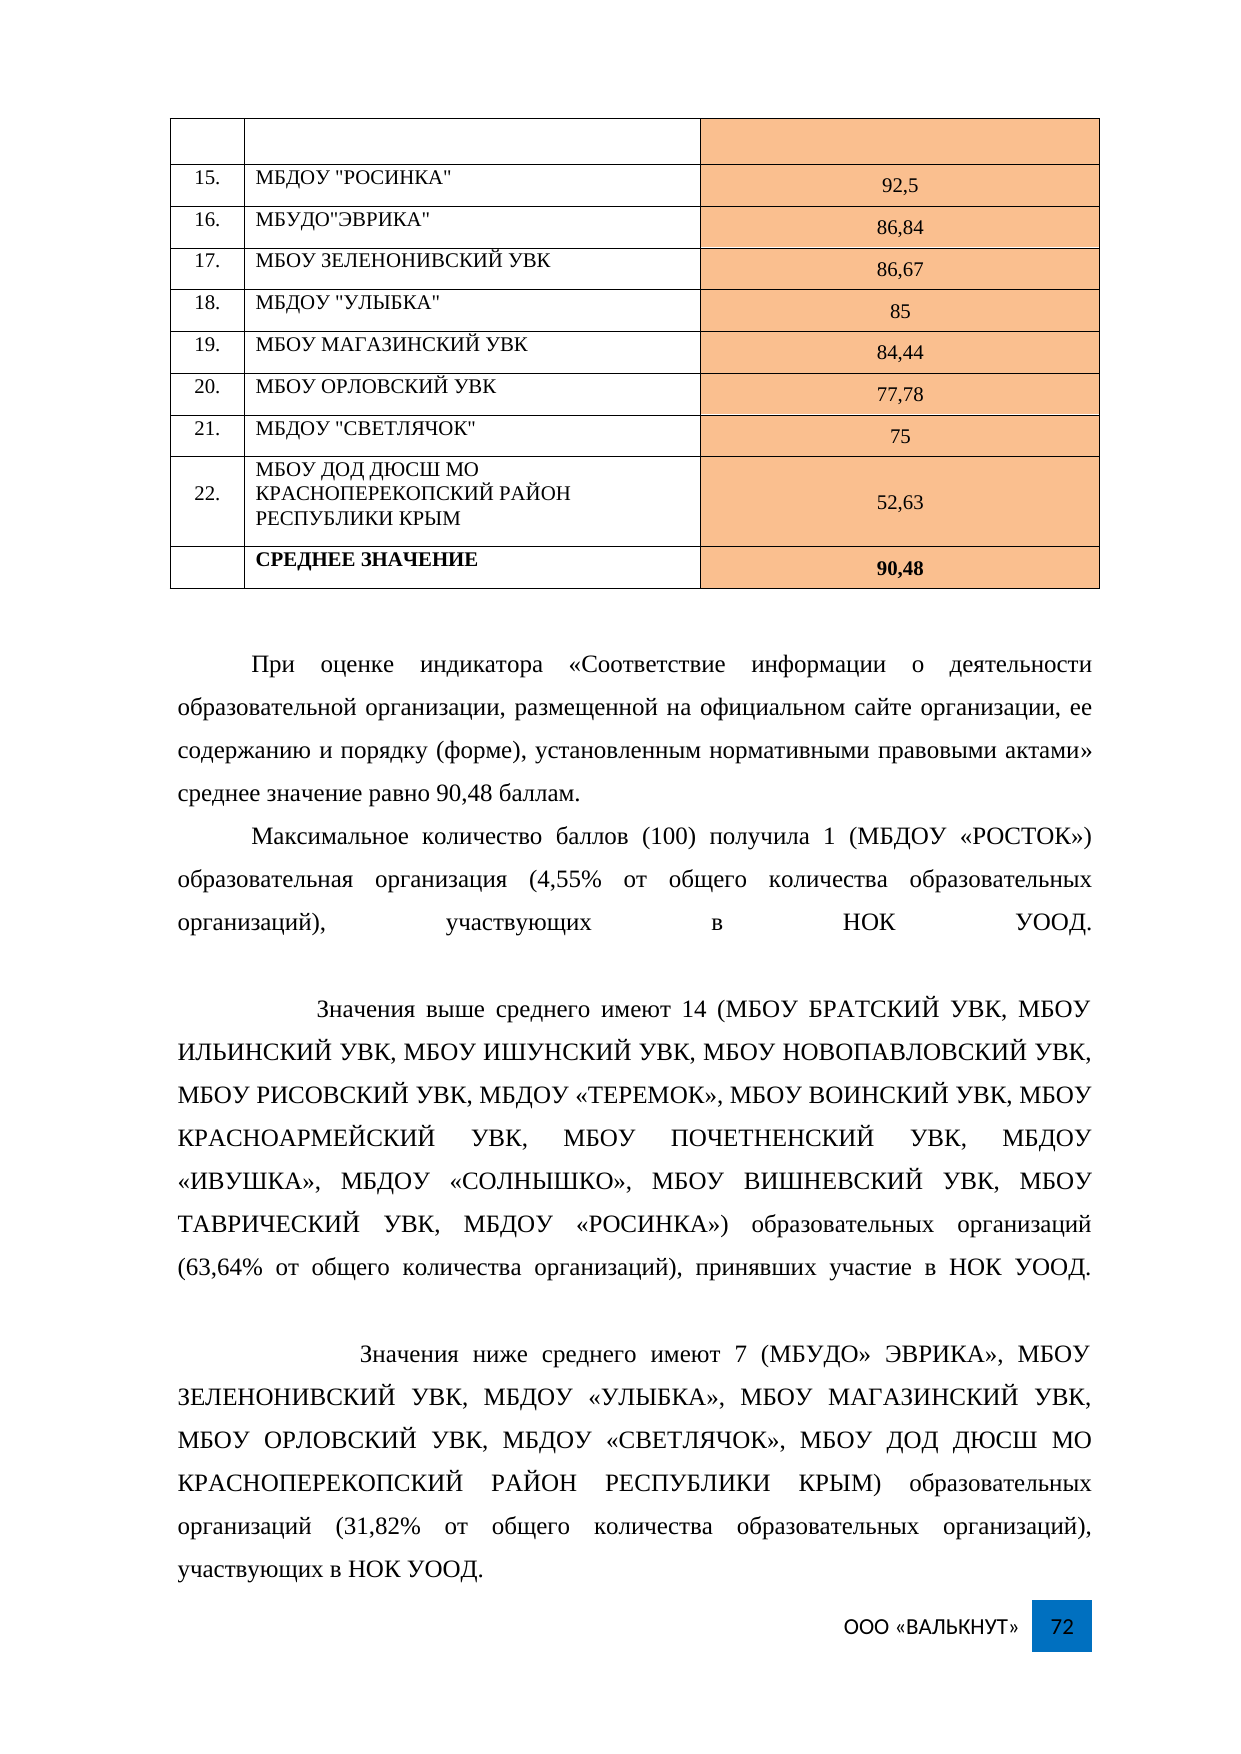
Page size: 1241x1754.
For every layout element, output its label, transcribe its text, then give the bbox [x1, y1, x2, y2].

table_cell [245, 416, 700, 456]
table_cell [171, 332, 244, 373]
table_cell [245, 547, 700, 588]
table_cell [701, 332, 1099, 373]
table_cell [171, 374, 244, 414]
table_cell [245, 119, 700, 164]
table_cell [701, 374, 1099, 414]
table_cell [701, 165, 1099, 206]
text При оценке индикатора «Соответствие информации о деятельности образовательной организации, размещенной на официальном сайте организации, ее содержанию и порядку (форме), установленным нормативными правовыми актами» среднее значение равно 90,48 баллам. [177, 649, 1092, 807]
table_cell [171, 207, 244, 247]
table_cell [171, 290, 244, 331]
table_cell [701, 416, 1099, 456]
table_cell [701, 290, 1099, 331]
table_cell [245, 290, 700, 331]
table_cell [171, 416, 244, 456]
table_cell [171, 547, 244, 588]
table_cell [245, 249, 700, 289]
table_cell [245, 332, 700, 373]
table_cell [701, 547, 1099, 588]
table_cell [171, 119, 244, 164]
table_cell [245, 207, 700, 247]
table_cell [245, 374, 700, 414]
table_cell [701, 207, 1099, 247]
text Максимальное количество баллов (100) получила 1 (МБДОУ «РОСТОК») образовательная организация (4,55% от общего количества образовательных организаций), участвующих в НОК УООД. Значения выше среднего имеют 14 (МБОУ БРАТСКИЙ УВК, МБОУ ИЛЬИНСКИЙ УВК, МБОУ ИШУНСКИЙ УВК, МБОУ НОВОПАВЛОВСКИЙ УВК, МБОУ РИСОВСКИЙ УВК, МБДОУ «ТЕРЕМОК», МБОУ ВОИНСКИЙ УВК, МБОУ КРАСНОАРМЕЙСКИЙ УВК, МБОУ ПОЧЕТНЕНСКИЙ УВК, МБДОУ «ИВУШКА», МБДОУ «СОЛНЫШКО», МБОУ ВИШНЕВСКИЙ УВК, МБОУ ТАВРИЧЕСКИЙ УВК, МБДОУ «РОСИНКА») образовательных организаций (63,64% от общего количества организаций), принявших участие в НОК УООД. Значения ниже среднего имеют 7 (МБУДО» ЭВРИКА», МБОУ ЗЕЛЕНОНИВСКИЙ УВК, МБДОУ «УЛЫБКА», МБОУ МАГАЗИНСКИЙ УВК, МБОУ ОРЛОВСКИЙ УВК, МБДОУ «СВЕТЛЯЧОК», МБОУ ДОД ДЮСШ МО КРАСНОПЕРЕКОПСКИЙ РАЙОН РЕСПУБЛИКИ КРЫМ) образовательных организаций (31,82% от общего количества образовательных организаций), участвующих в НОК УООД. [177, 821, 1092, 1583]
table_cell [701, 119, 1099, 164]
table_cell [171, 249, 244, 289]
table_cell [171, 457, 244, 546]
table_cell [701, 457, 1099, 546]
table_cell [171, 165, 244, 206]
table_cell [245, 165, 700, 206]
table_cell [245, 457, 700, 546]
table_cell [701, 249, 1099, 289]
